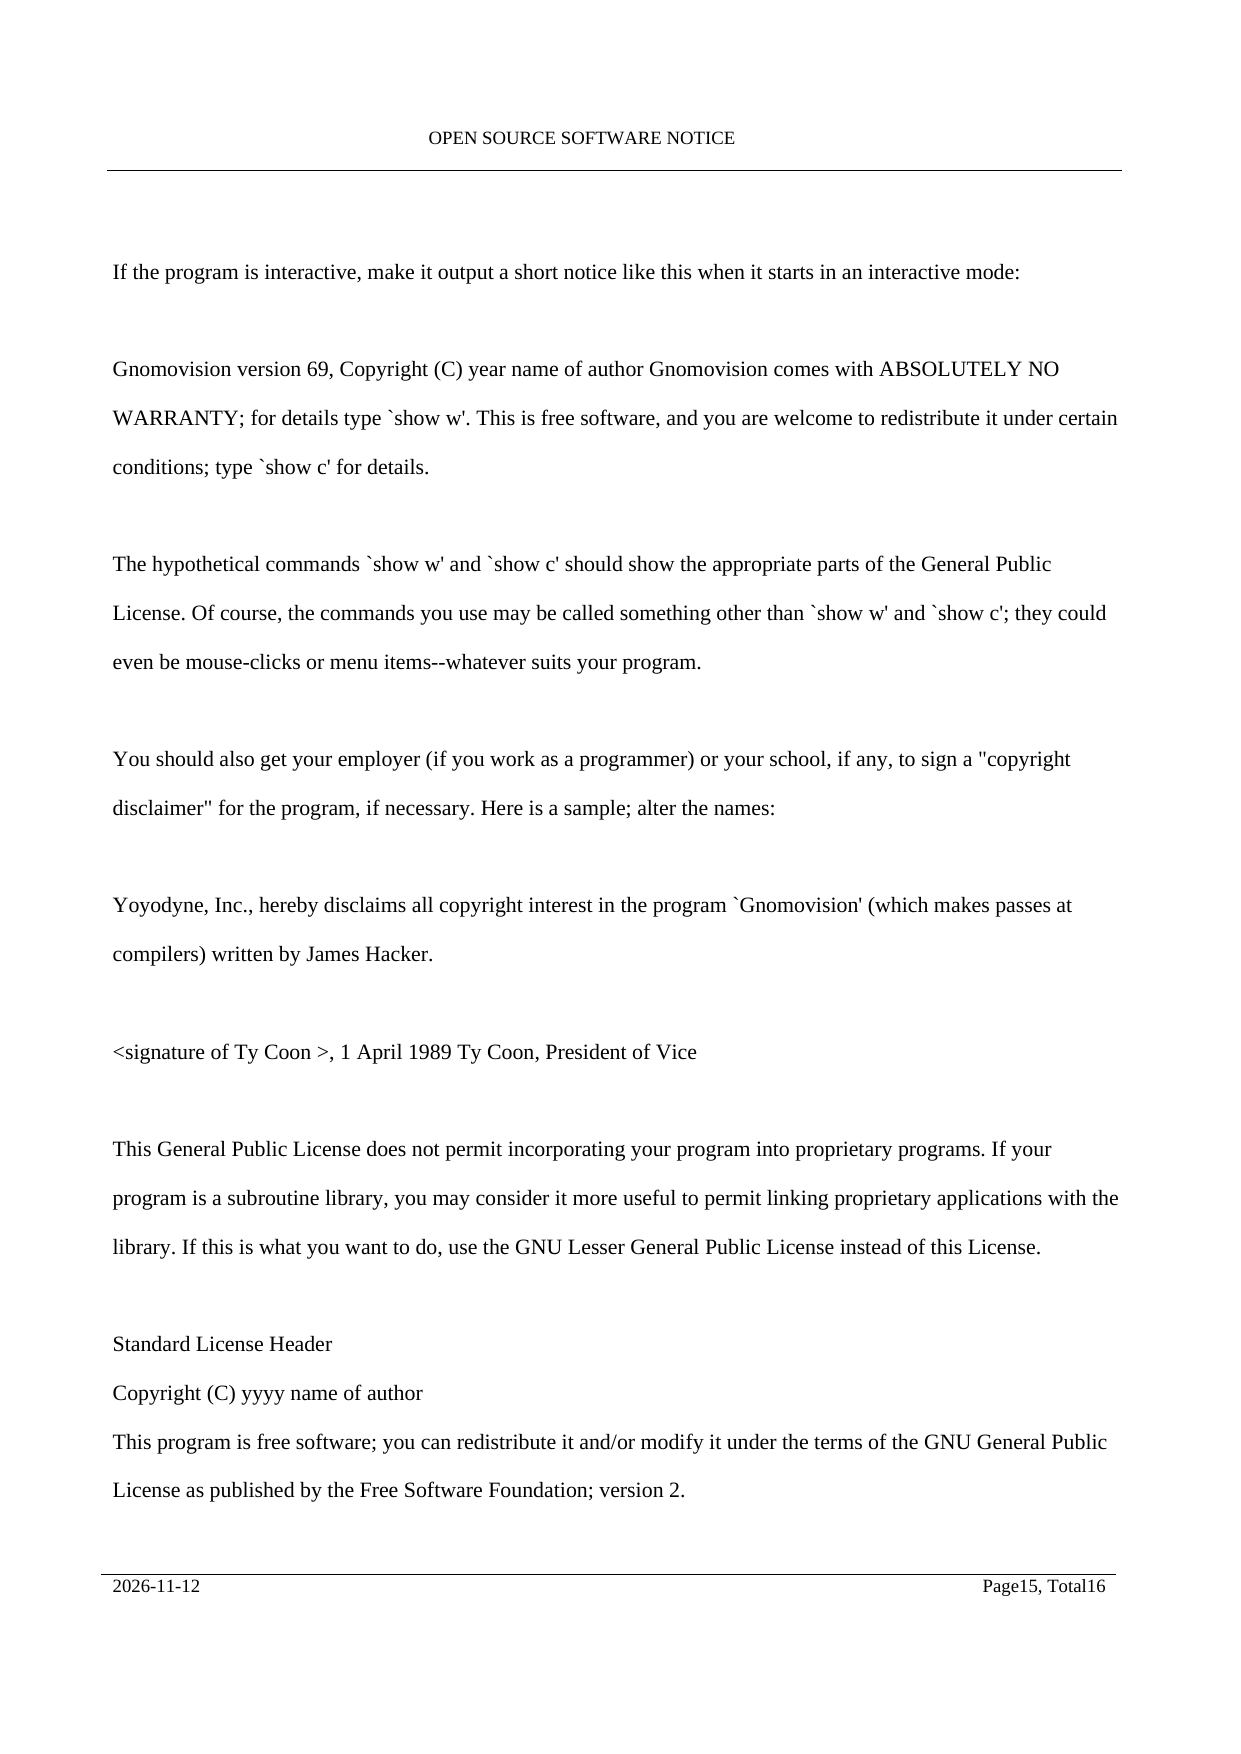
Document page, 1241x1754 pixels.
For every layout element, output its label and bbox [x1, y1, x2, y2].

text [112, 206, 1128, 1506]
